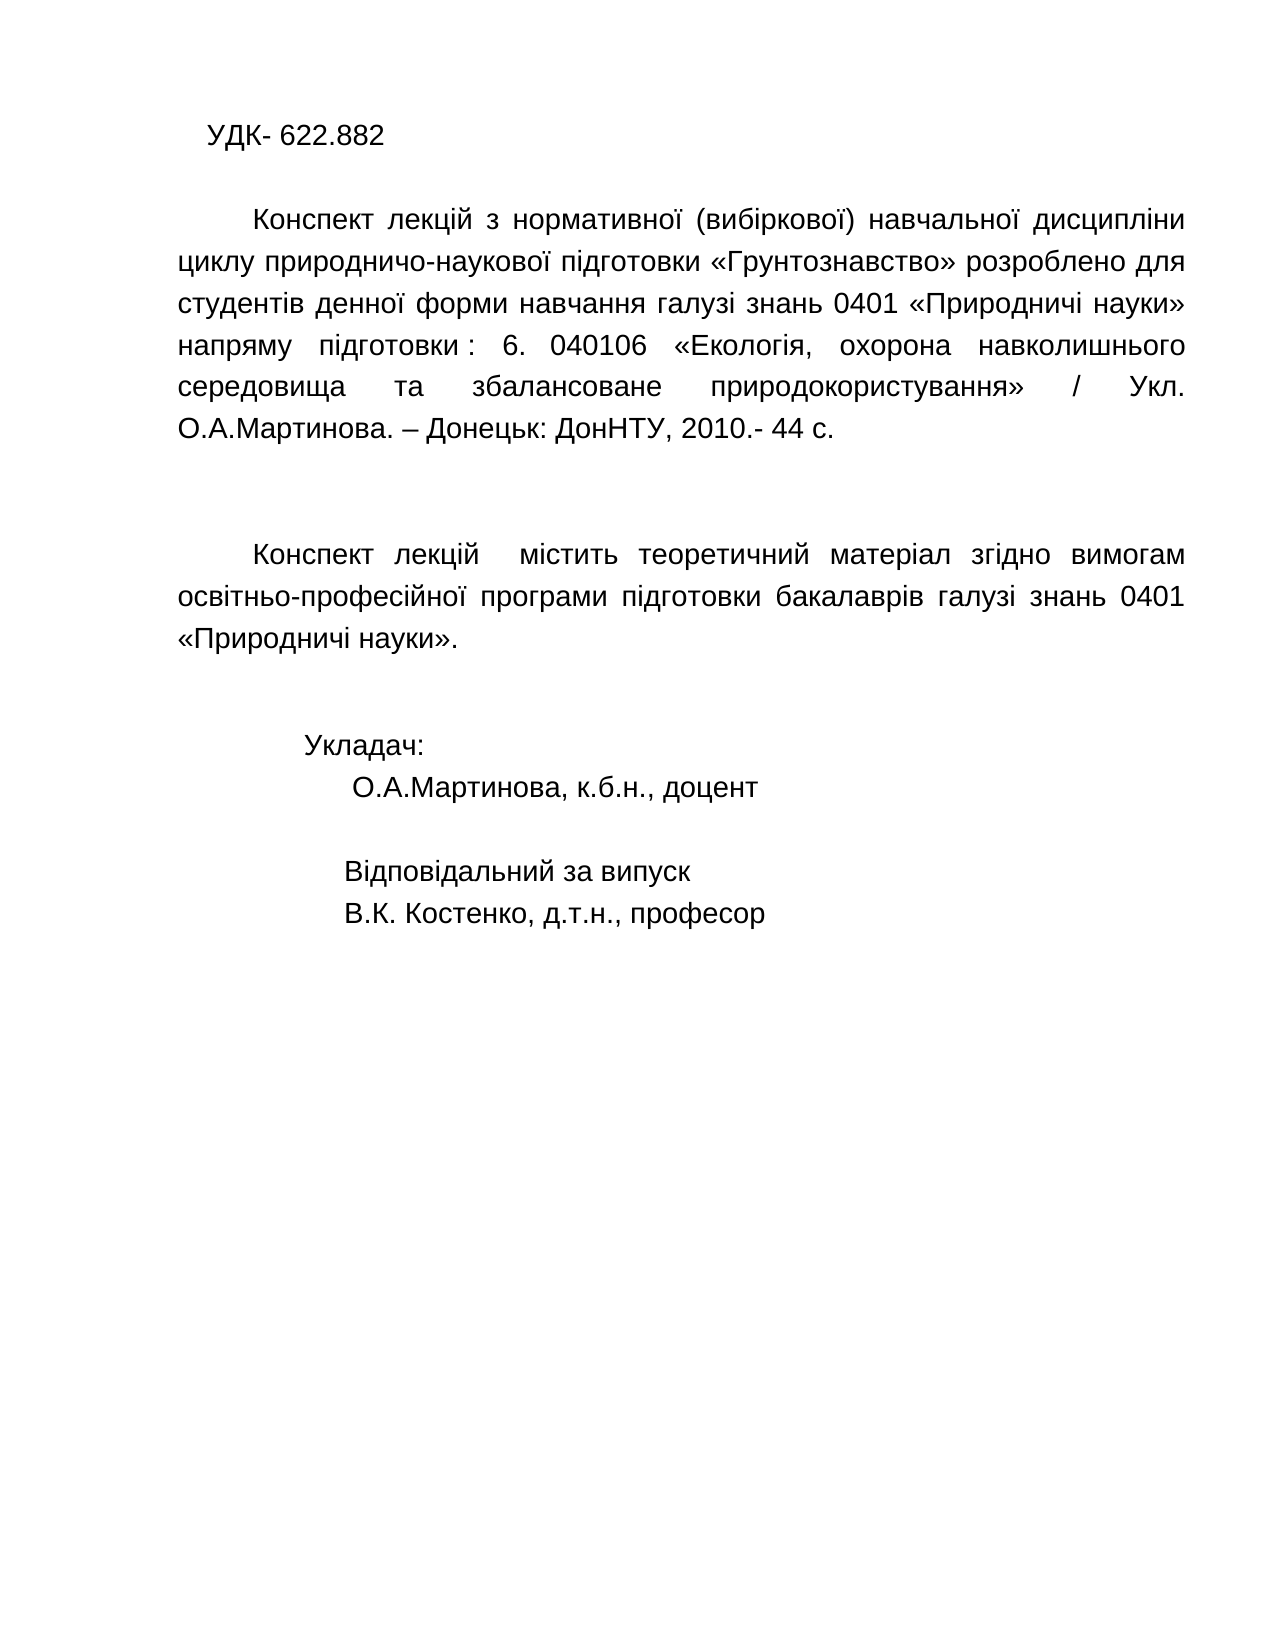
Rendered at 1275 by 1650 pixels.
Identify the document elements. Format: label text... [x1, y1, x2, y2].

text Конспект лекцій містить теоретичний матеріал згідно вимогам освітньо-професійної програми підготовки бакалаврів галузі знань 0401 «Природничі науки». [177, 537, 1186, 654]
text УДК- 622.882 [177, 118, 1186, 152]
text Конспект лекцій з нормативної (вибіркової) навчальної дисципліни циклу природничо-наукової підготовки «Грунтознавство» розроблено для студентів денної форми навчання галузі знань 0401 «Природничі науки» напряму підготовки : 6. 040106 «Екологія, охорона навколишнього середовища та збалансоване природокористування» / Укл. О.А.Мартинова. – Донецьк: ДонНТУ, 2010.- 44 с. [177, 202, 1186, 445]
text Відповідальний за випуск [177, 854, 1186, 887]
text О.А.Мартинова, к.б.н., доцент [177, 770, 1186, 804]
text Укладач: [177, 728, 1186, 762]
text В.К. Костенко, д.т.н., професор [177, 896, 1186, 929]
